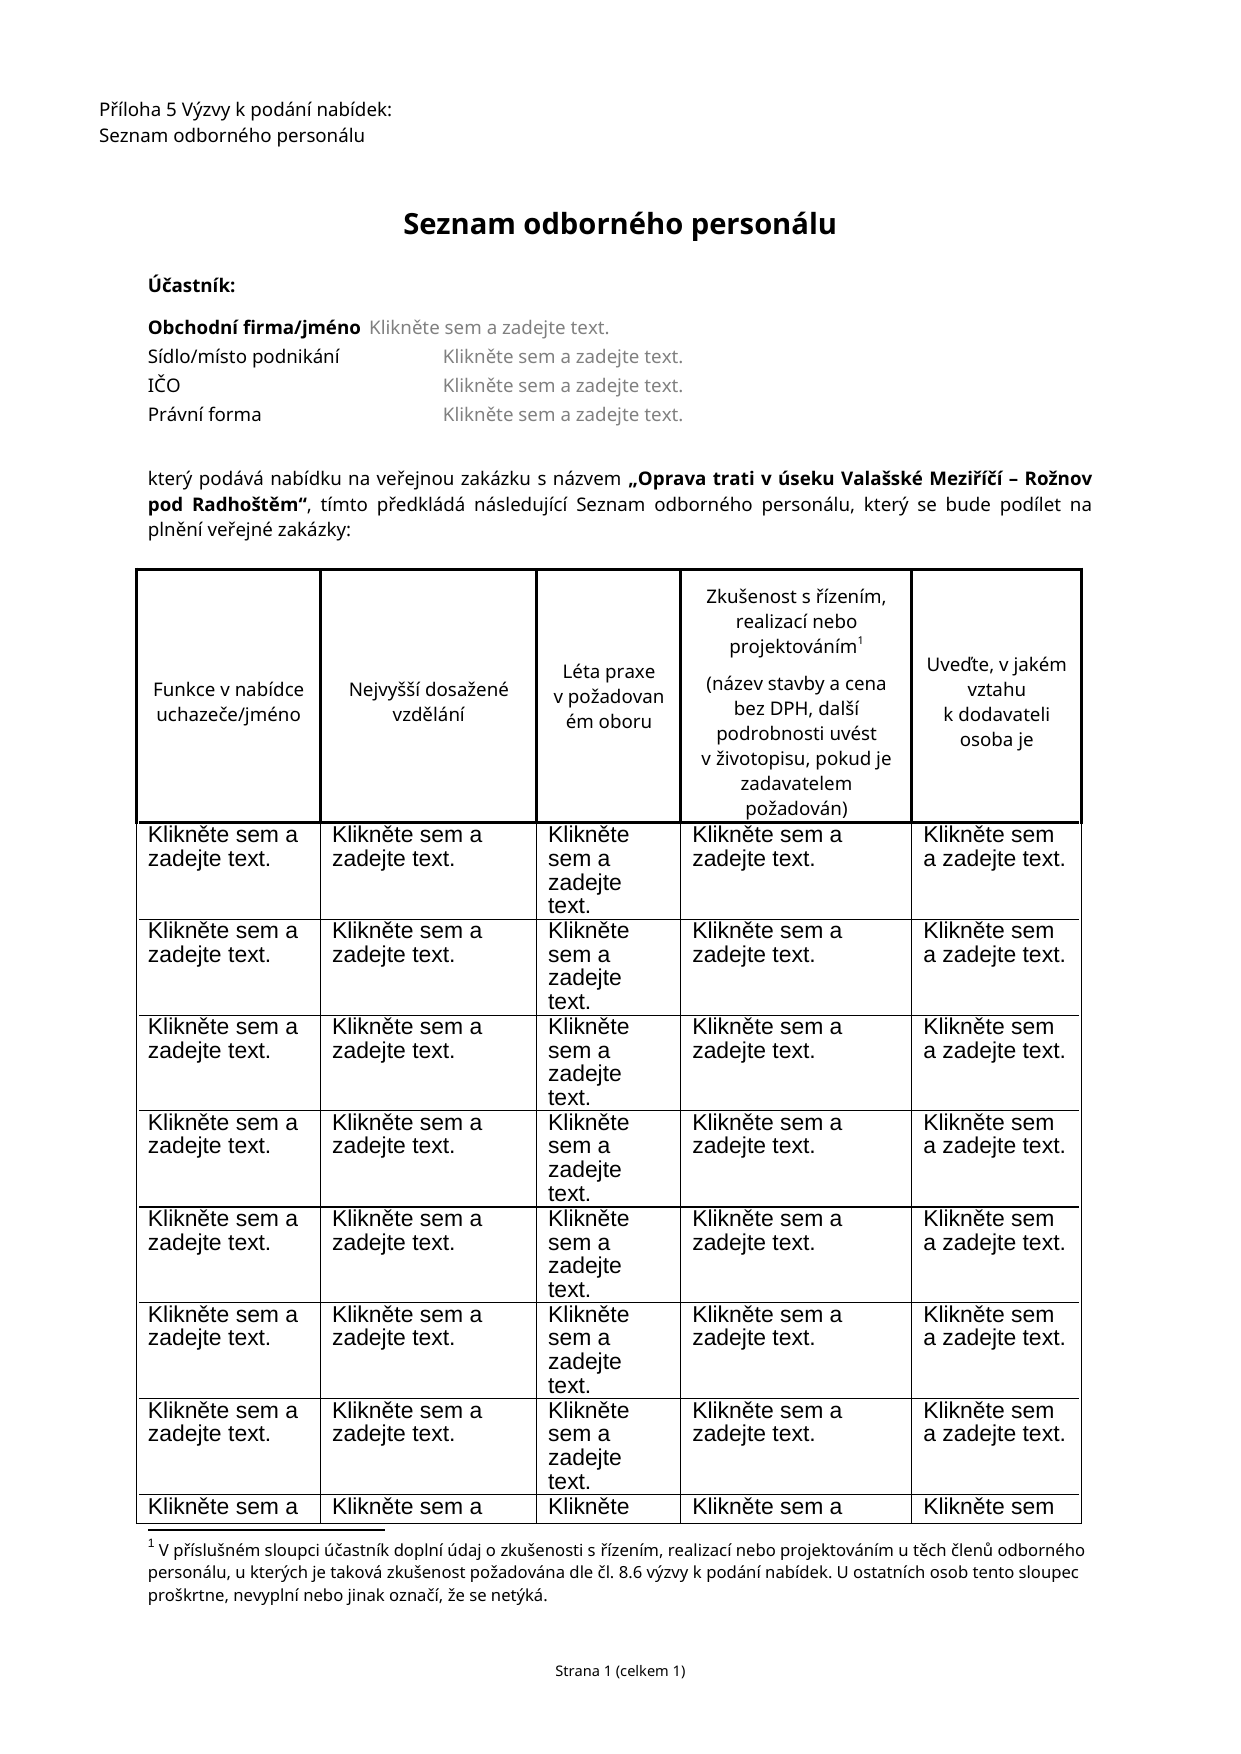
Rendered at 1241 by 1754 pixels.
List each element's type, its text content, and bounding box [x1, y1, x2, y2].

text který podává nabídku na veřejnou zakázku s názvem „Oprava trati v úseku Valašské Meziříčí – Rožnov pod Radhoštěm“, tímto předkládá následující Seznam odborného personálu, který se bude podílet na plnění veřejné zakázky: [148, 465, 1093, 542]
table_header Uveďte, v jakém vztahu k dodavateli osoba je [913, 571, 1080, 821]
text Obchodní firma/jméno [148, 311, 1093, 340]
table_header Zkušenost s řízením, realizací nebo projektováním (název stavby a cena bez DPH, další podrobnosti uvést v životopisu, pokud je zadavatelem požadován) [682, 571, 910, 821]
table_header Funkce v nabídce uchazeče/jméno [138, 571, 319, 821]
table_header Nejvyšší dosažené vzdělání [322, 571, 535, 821]
text IČO [148, 369, 1093, 398]
text Právní forma [148, 398, 1093, 427]
title Seznam odborného personálu [148, 203, 1093, 243]
text Sídlo/místo podnikání [148, 340, 1093, 369]
text Účastník: [148, 268, 1093, 299]
table_header Léta praxe v požadovaném oboru [538, 571, 679, 821]
